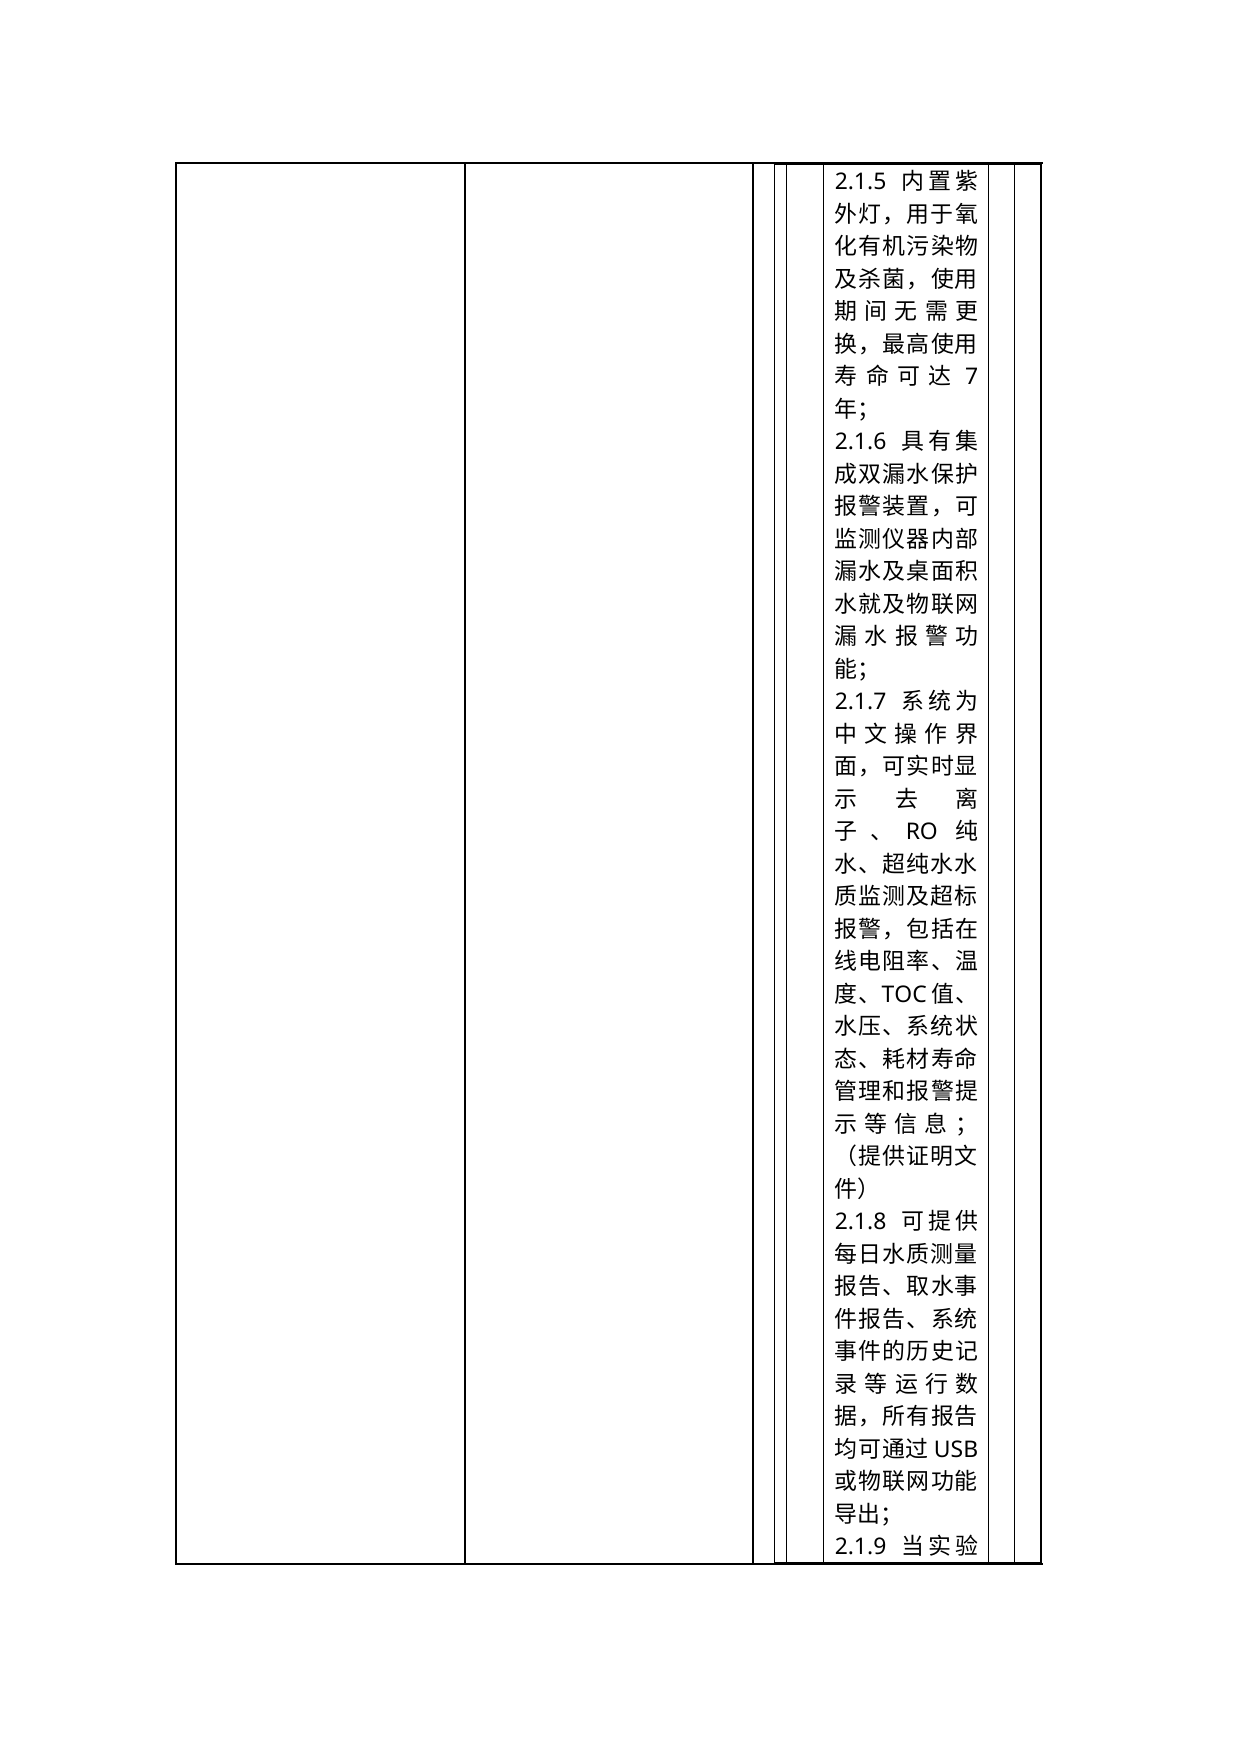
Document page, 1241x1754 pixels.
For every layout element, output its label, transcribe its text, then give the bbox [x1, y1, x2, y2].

table_cell ▲ [466, 164, 752, 1563]
table_cell [1015, 165, 1040, 1562]
table_cell [989, 165, 1014, 1562]
table_cell [787, 165, 823, 1562]
table_cell 1 [177, 164, 464, 1563]
table_cell [824, 165, 988, 1562]
table_cell [775, 165, 786, 1562]
table_cell [754, 164, 774, 1563]
